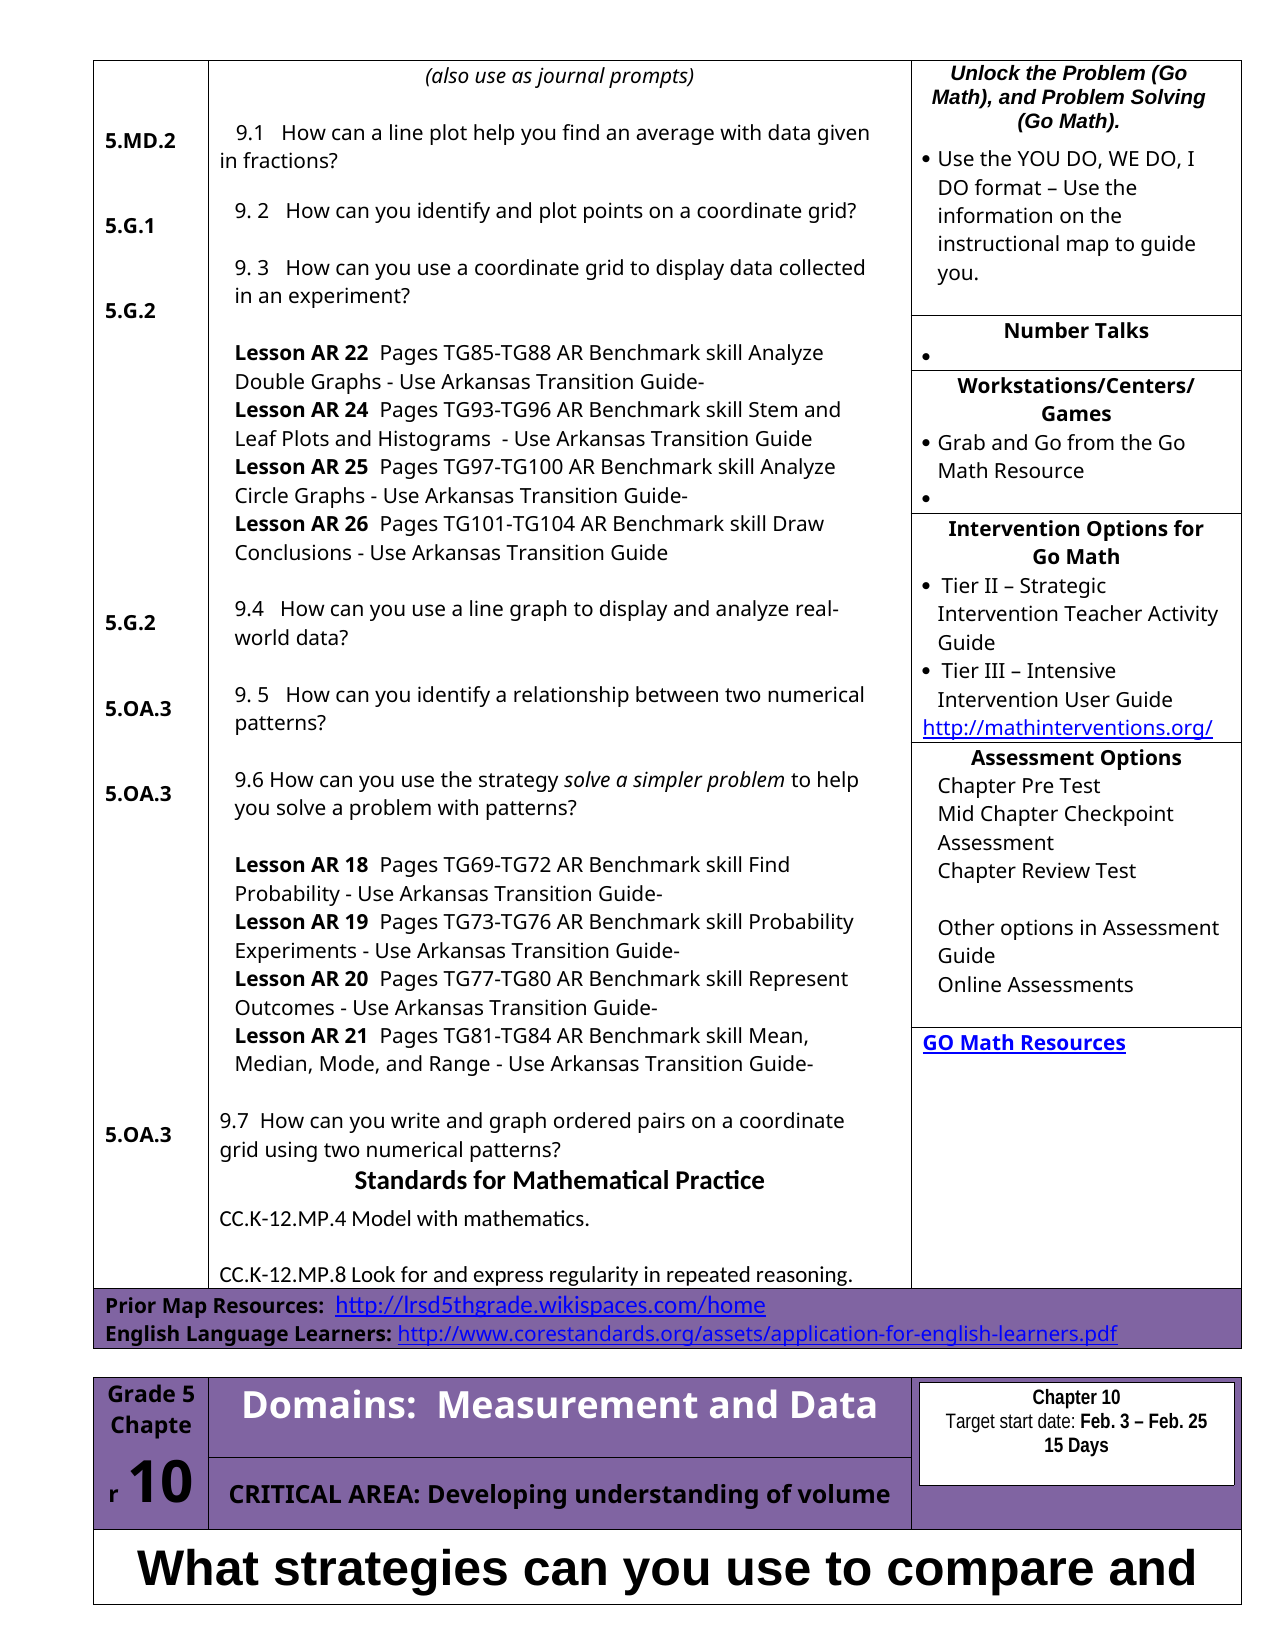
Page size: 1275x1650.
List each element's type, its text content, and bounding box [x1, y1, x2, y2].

table_cell GO Math Resources [912, 1028, 1241, 1288]
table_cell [94, 1530, 1241, 1604]
table_header [912, 1378, 1241, 1529]
table_cell CRITICAL AREA: Developing understanding of volume [209, 1458, 911, 1529]
table_header Grade 5 Chapter 10 [94, 1378, 208, 1529]
table_cell Workstations/Centers/Games Grab and Go from the Go Math Resource [912, 371, 1241, 513]
table_cell Assessment Options Chapter Pre Test Mid Chapter Checkpoint Assessment Chapter Review Test Other options in Assessment Guide Online Assessments [912, 743, 1241, 1027]
table_cell Intervention Options for Go Math Tier II – Strategic Intervention Teacher Activity Guide Tier III – Intensive Intervention User Guide http://mathinterventions.org/ [912, 514, 1241, 742]
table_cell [209, 61, 911, 1288]
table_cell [912, 61, 1241, 315]
table_cell Prior Map Resources: http://lrsd5thgrade.wikispaces.com/home English Language Learners: http://www.corestandards.org/assets/application-for-english-learners.pdf [94, 1289, 1241, 1348]
table_header Domains: Measurement and Data [209, 1378, 911, 1457]
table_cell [94, 61, 208, 1288]
table_cell Number Talks [912, 316, 1241, 370]
